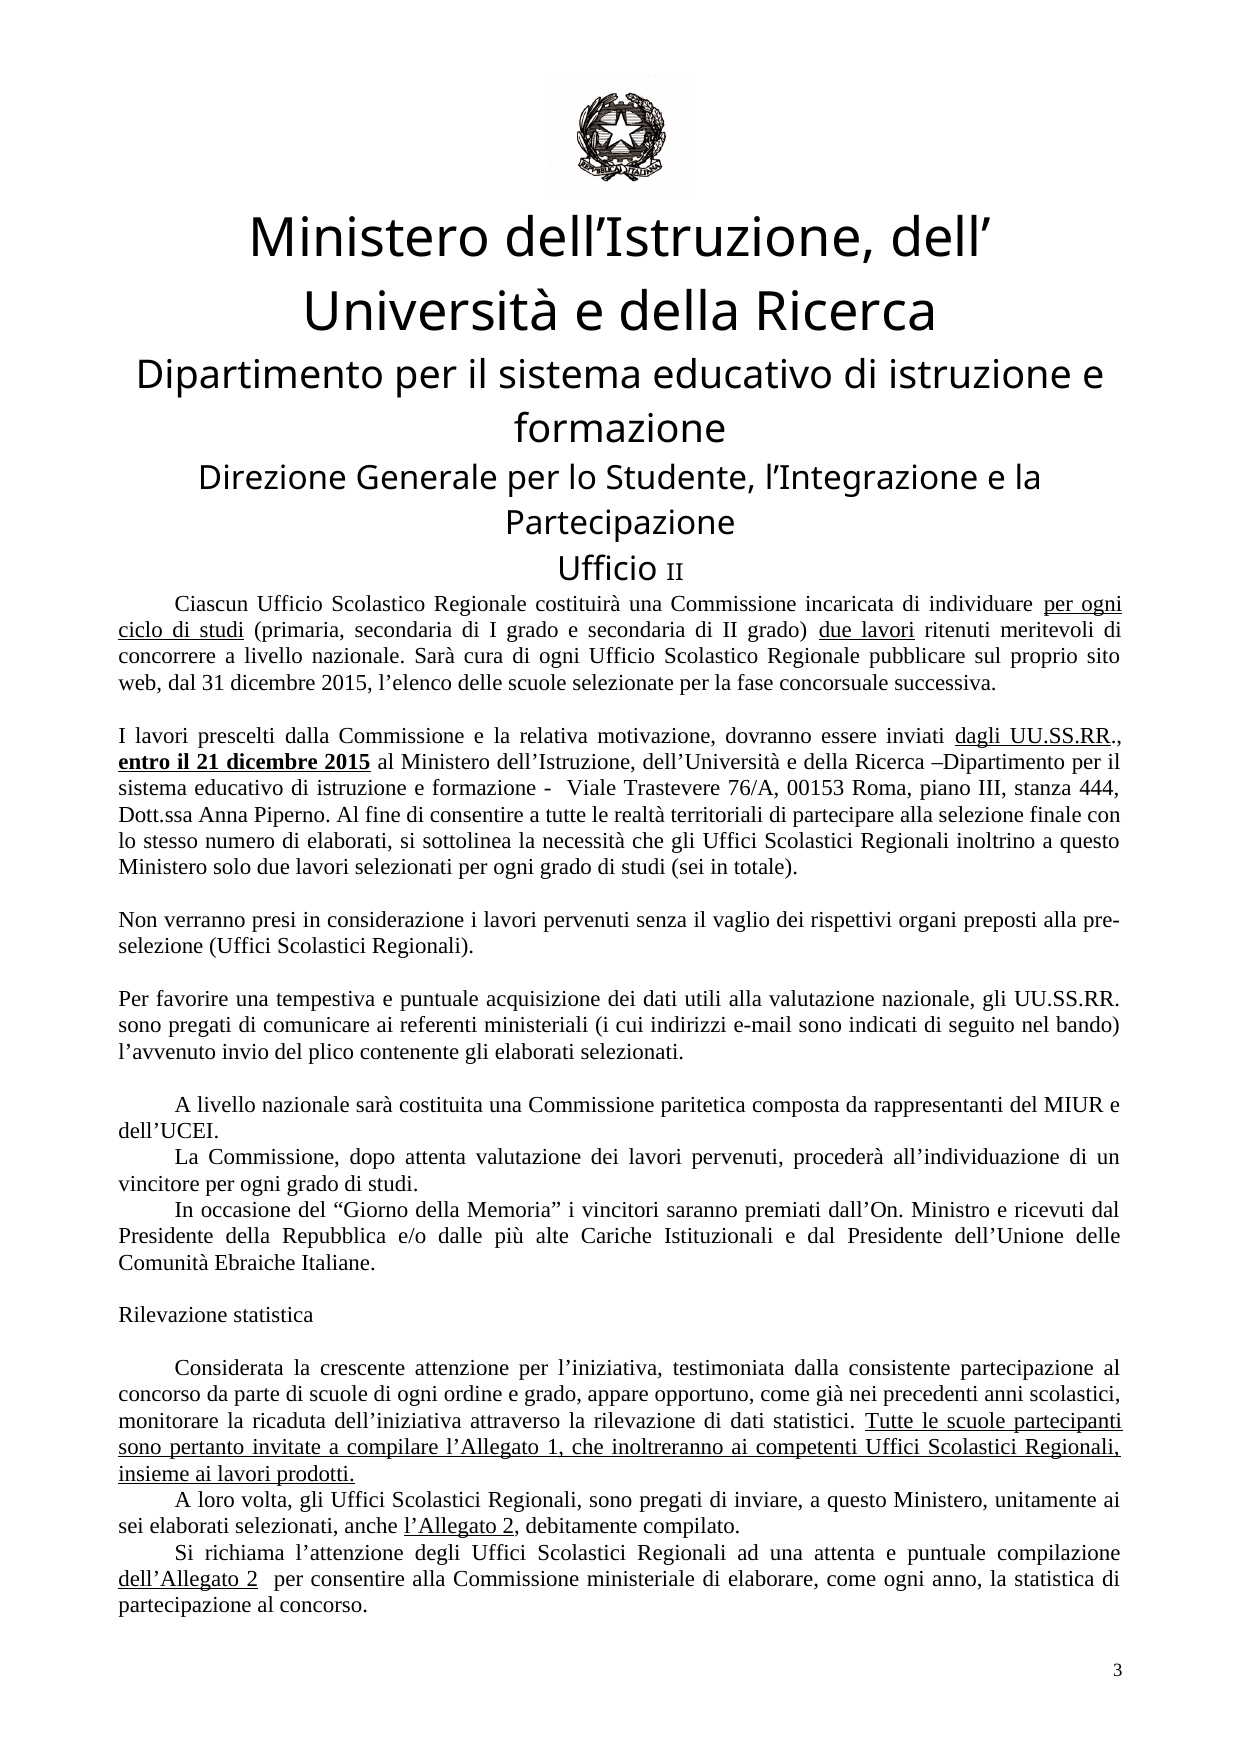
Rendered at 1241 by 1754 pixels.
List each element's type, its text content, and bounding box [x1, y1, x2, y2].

text Per favorire una tempestiva e puntuale acquisizione dei dati utili alla valutazione nazionale, gli UU.SS.RR. sono pregati di comunicare ai referenti ministeriali (i cui indirizzi e-mail sono indicati di seguito nel bando) l’avvenuto invio del plico contenente gli elaborati selezionati. [118, 985, 1122, 1064]
text Non verranno presi in considerazione i lavori pervenuti senza il vaglio dei rispettivi organi preposti alla pre-selezione (Uffici Scolastici Regionali). [118, 906, 1122, 959]
text A loro volta, gli Uffici Scolastici Regionali, sono pregati di inviare, a questo Ministero, unitamente ai sei elaborati selezionati, anche l’Allegato 2, debitamente compilato. [118, 1486, 1122, 1539]
text Considerata la crescente attenzione per l’iniziativa, testimoniata dalla consistente partecipazione al concorso da parte di scuole di ogni ordine e grado, appare opportuno, come già nei precedenti anni scolastici, monitorare la ricaduta dell’iniziativa attraverso la rilevazione di dati statistici. Tutte le scuole partecipanti sono pertanto invitate a compilare l’Allegato 1, che inoltreranno ai competenti Uffici Scolastici Regionali, insieme ai lavori prodotti. [118, 1354, 1122, 1486]
text Rilevazione statistica [118, 1301, 1122, 1328]
text Si richiama l’attenzione degli Uffici Scolastici Regionali ad una attenta e puntuale compilazione dell’Allegato 2 per consentire alla Commissione ministeriale di elaborare, come ogni anno, la statistica di partecipazione al concorso. [118, 1539, 1122, 1618]
picture [548, 73, 692, 199]
text In occasione del “Giorno della Memoria” i vincitori saranno premiati dall’On. Ministro e ricevuti dal Presidente della Repubblica e/o dalle più alte Cariche Istituzionali e dal Presidente dell’Unione delle Comunità Ebraiche Italiane. [118, 1196, 1122, 1275]
text I lavori prescelti dalla Commissione e la relativa motivazione, dovranno essere inviati dagli UU.SS.RR., entro il 21 dicembre 2015 al Ministero dell’Istruzione, dell’Università e della Ricerca –Dipartimento per il sistema educativo di istruzione e formazione - Viale Trastevere 76/A, 00153 Roma, piano III, stanza 444, Dott.ssa Anna Piperno. Al fine di consentire a tutte le realtà territoriali di partecipare alla selezione finale con lo stesso numero di elaborati, si sottolinea la necessità che gli Uffici Scolastici Regionali inoltrino a questo Ministero solo due lavori selezionati per ogni grado di studi (sei in totale). [118, 722, 1122, 880]
text Ciascun Ufficio Scolastico Regionale costituirà una Commissione incaricata di individuare per ogni ciclo di studi (primaria, secondaria di I grado e secondaria di II grado) due lavori ritenuti meritevoli di concorrere a livello nazionale. Sarà cura di ogni Ufficio Scolastico Regionale pubblicare sul proprio sito web, dal 31 dicembre 2015, l’elenco delle scuole selezionate per la fase concorsuale successiva. [118, 590, 1122, 695]
text La Commissione, dopo attenta valutazione dei lavori pervenuti, procederà all’individuazione di un vincitore per ogni grado di studi. [118, 1143, 1122, 1196]
text A livello nazionale sarà costituita una Commissione paritetica composta da rappresentanti del MIUR e dell’UCEI. [118, 1091, 1122, 1143]
